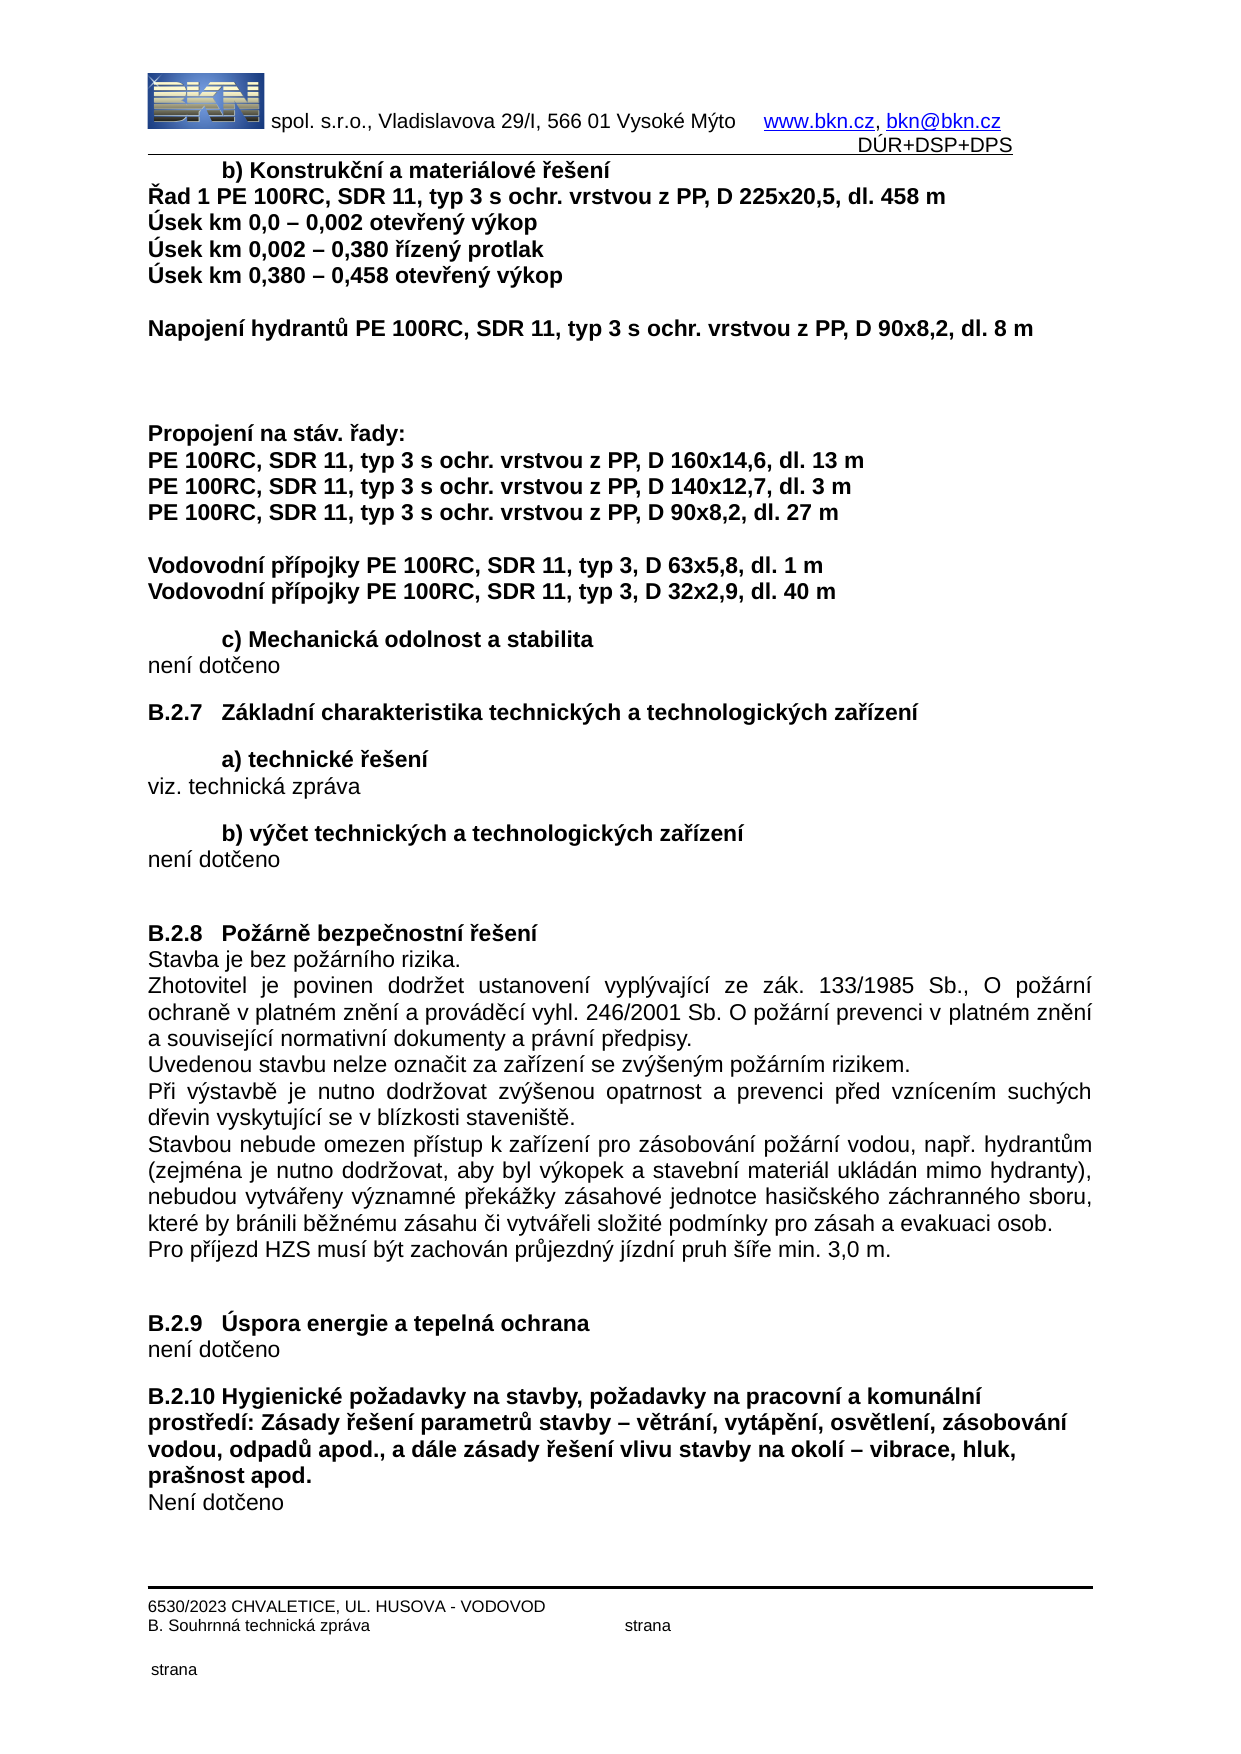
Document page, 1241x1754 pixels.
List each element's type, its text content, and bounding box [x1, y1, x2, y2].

picture [147, 73, 265, 129]
subtitle B.2.9 Úspora energie a tepelná ochrana [148, 1309, 1093, 1336]
text Vodovodní přípojky PE 100RC, SDR 11, typ 3, D 32x2,9, dl. 40 m [148, 578, 1093, 605]
text Není dotčeno [148, 1488, 1093, 1515]
text Řad 1 PE 100RC, SDR 11, typ 3 s ochr. vrstvou z PP, D 225x20,5, dl. 458 m [148, 183, 1093, 209]
subtitle c) Mechanická odolnost a stabilita [148, 626, 1093, 652]
text Pro příjezd HZS musí být zachován průjezdný jízdní pruh šíře min. 3,0 m. [148, 1236, 1093, 1262]
text Propojení na stáv. řady: [148, 420, 1093, 447]
text Úsek km 0,380 – 0,458 otevřený výkop [148, 262, 1093, 288]
text Stavba je bez požárního rizika. [148, 946, 1093, 972]
text Vodovodní přípojky PE 100RC, SDR 11, typ 3, D 63x5,8, dl. 1 m [148, 552, 1093, 578]
text není dotčeno [148, 652, 1093, 678]
text Napojení hydrantů PE 100RC, SDR 11, typ 3 s ochr. vrstvou z PP, D 90x8,2, dl. 8 m [148, 315, 1093, 341]
text PE 100RC, SDR 11, typ 3 s ochr. vrstvou z PP, D 140x12,7, dl. 3 m [148, 473, 1093, 499]
subtitle B.2.8 Požárně bezpečnostní řešení [148, 920, 1093, 946]
subtitle B.2.7 Základní charakteristika technických a technologických zařízení [148, 699, 1093, 725]
text Úsek km 0,002 – 0,380 řízený protlak [148, 236, 1093, 262]
text Uvedenou stavbu nelze označit za zařízení se zvýšeným požárním rizikem. [148, 1051, 1093, 1078]
text viz. technická zpráva [148, 773, 1093, 799]
subtitle b) Konstrukční a materiálové řešení [148, 157, 1093, 183]
subtitle a) technické řešení [148, 746, 1093, 773]
text PE 100RC, SDR 11, typ 3 s ochr. vrstvou z PP, D 160x14,6, dl. 13 m [148, 447, 1093, 473]
text PE 100RC, SDR 11, typ 3 s ochr. vrstvou z PP, D 90x8,2, dl. 27 m [148, 499, 1093, 526]
text Stavbou nebude omezen přístup k zařízení pro zásobování požární vodou, např. hydrantům (zejména je nutno dodržovat, aby byl výkopek a stavební materiál ukládán mimo hydranty), nebudou vytvářeny významné překážky zásahové jednotce hasičského záchranného sboru, které by bránili běžnému zásahu či vytvářeli složité podmínky pro zásah a evakuaci osob. [148, 1131, 1093, 1236]
text Zhotovitel je povinen dodržet ustanovení vyplývající ze zák. 133/1985 Sb., O požární ochraně v platném znění a prováděcí vyhl. 246/2001 Sb. O požární prevenci v platném znění a související normativní dokumenty a právní předpisy. [148, 972, 1093, 1051]
subtitle b) výčet technických a technologických zařízení [148, 820, 1093, 846]
text není dotčeno [148, 846, 1093, 872]
text není dotčeno [148, 1336, 1093, 1362]
subtitle B.2.10 Hygienické požadavky na stavby, požadavky na pracovní a komunální prostředí: Zásady řešení parametrů stavby – větrání, vytápění, osvětlení, zásobování vodou, odpadů apod., a dále zásady řešení vlivu stavby na okolí – vibrace, hluk, prašnost apod. [148, 1383, 1093, 1488]
text Úsek km 0,0 – 0,002 otevřený výkop [148, 209, 1093, 236]
text Při výstavbě je nutno dodržovat zvýšenou opatrnost a prevenci před vznícením suchých dřevin vyskytující se v blízkosti staveniště. [148, 1078, 1093, 1131]
